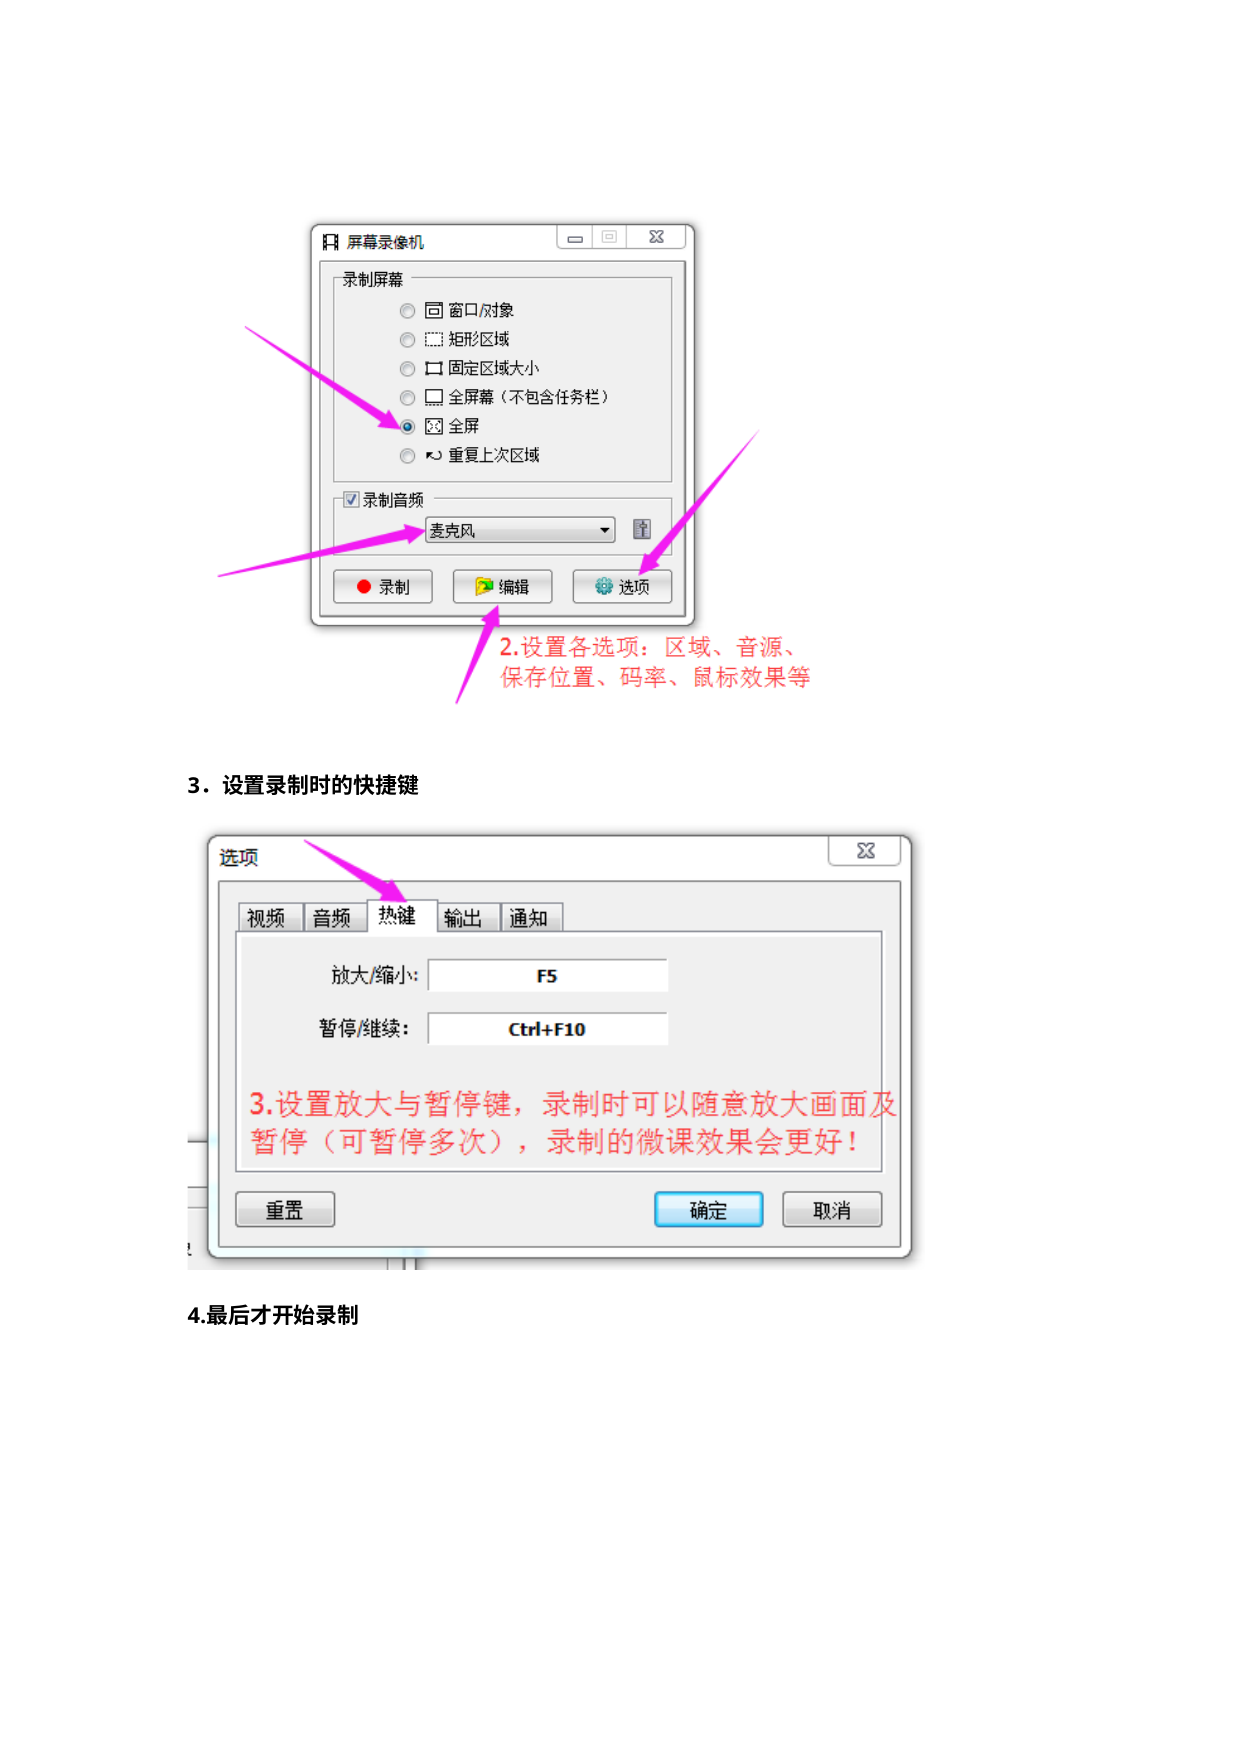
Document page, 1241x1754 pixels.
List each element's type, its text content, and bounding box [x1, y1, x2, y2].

picture [187, 822, 925, 1270]
picture [187, 162, 819, 731]
text 4.最后才开始录制 [187, 1298, 1053, 1331]
text 3．设置录制时的快捷键 [187, 768, 1053, 801]
